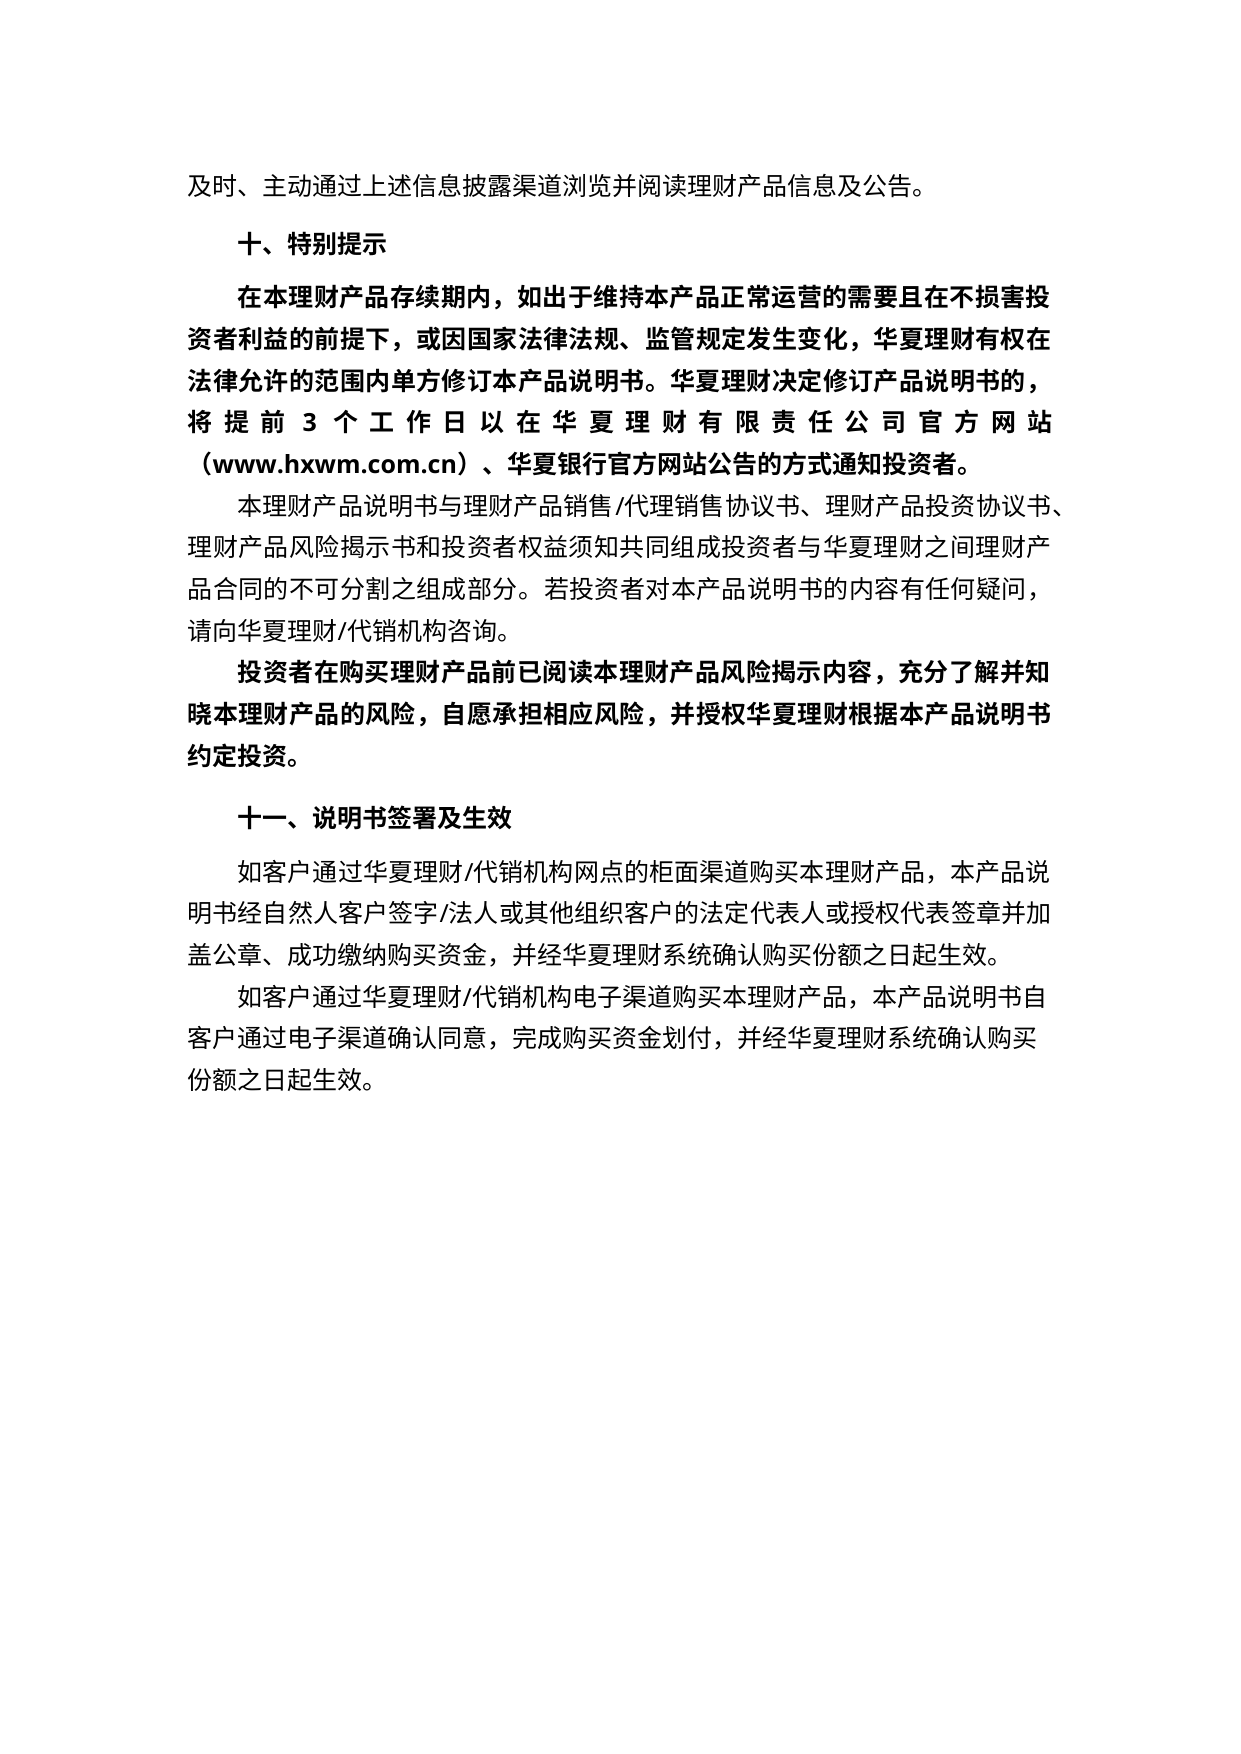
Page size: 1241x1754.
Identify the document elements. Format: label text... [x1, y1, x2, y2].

text 如客户通过华夏理财/代销机构电子渠道购买本理财产品，本产品说明书自客户通过电子渠道确认同意，完成购买资金划付，并经华夏理财系统确认购买份额之日起生效。 [187, 977, 1053, 1097]
text 十一、说明书签署及生效 [187, 794, 1053, 836]
text 本理财产品说明书与理财产品销售/代理销售协议书、理财产品投资协议书、理财产品风险揭示书和投资者权益须知共同组成投资者与华夏理财之间理财产品合同的不可分割之组成部分。若投资者对本产品说明书的内容有任何疑问，请向华夏理财/代销机构咨询。 [187, 486, 1053, 647]
text 十、特别提示 [187, 220, 1053, 262]
text 投资者在购买理财产品前已阅读本理财产品风险揭示内容，充分了解并知晓本理财产品的风险，自愿承担相应风险，并授权华夏理财根据本产品说明书约定投资。 [187, 653, 1053, 772]
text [187, 162, 1053, 204]
text 如客户通过华夏理财/代销机构网点的柜面渠道购买本理财产品，本产品说明书经自然人客户签字/法人或其他组织客户的法定代表人或授权代表签章并加盖公章、成功缴纳购买资金，并经华夏理财系统确认购买份额之日起生效。 [187, 852, 1053, 972]
text 在本理财产品存续期内，如出于维持本产品正常运营的需要且在不损害投资者利益的前提下，或因国家法律法规、监管规定发生变化，华夏理财有权在法律允许的范围内单方修订本产品说明书。华夏理财决定修订产品说明书的，将提前3个工作日以在华夏理财有限责任公司官方网站（www.hxwm.com.cn）、华夏银行官方网站公告的方式通知投资者。 [187, 278, 1053, 481]
